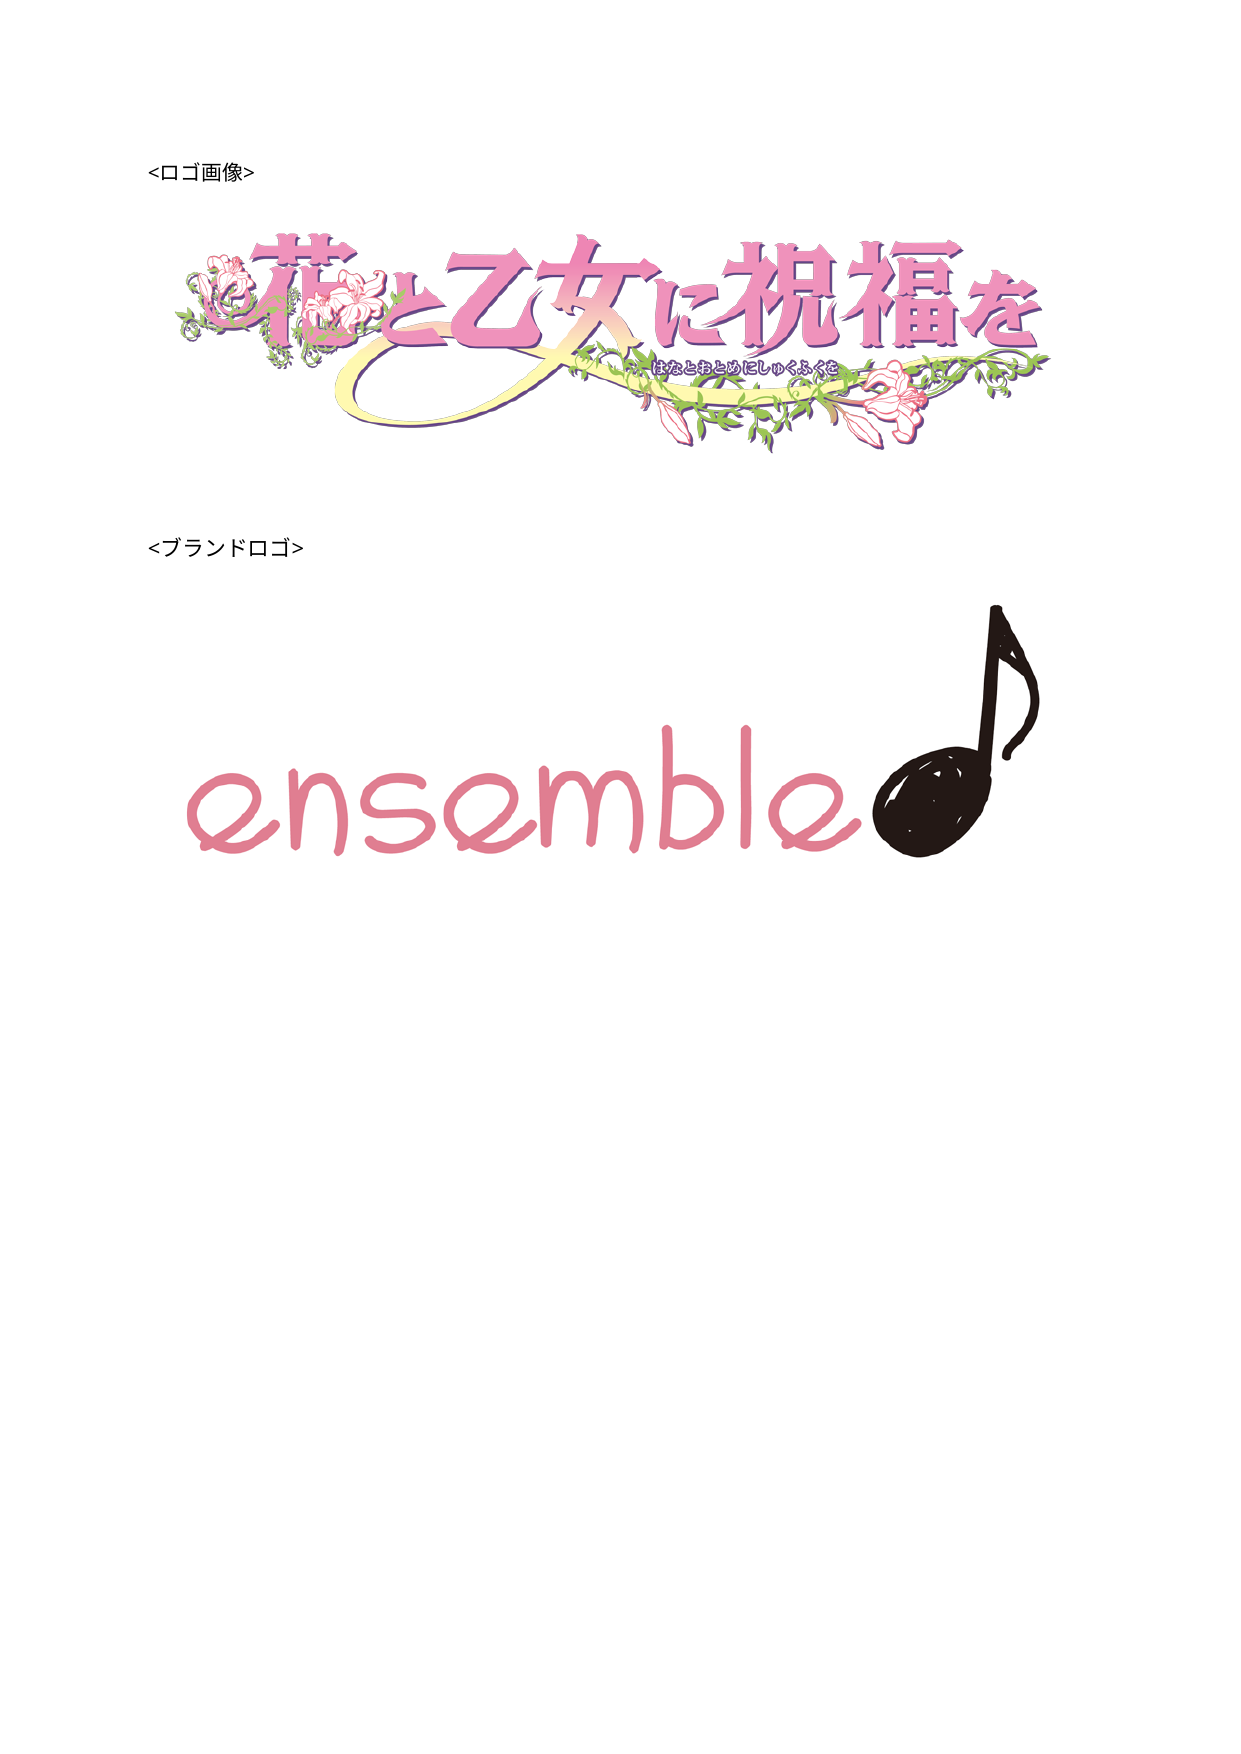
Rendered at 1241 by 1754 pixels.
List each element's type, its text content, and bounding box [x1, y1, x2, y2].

picture [147, 190, 1078, 496]
text <ロゴ画像> [148, 153, 1078, 190]
picture [147, 565, 1078, 896]
text <ブランドロゴ> [148, 528, 1078, 565]
